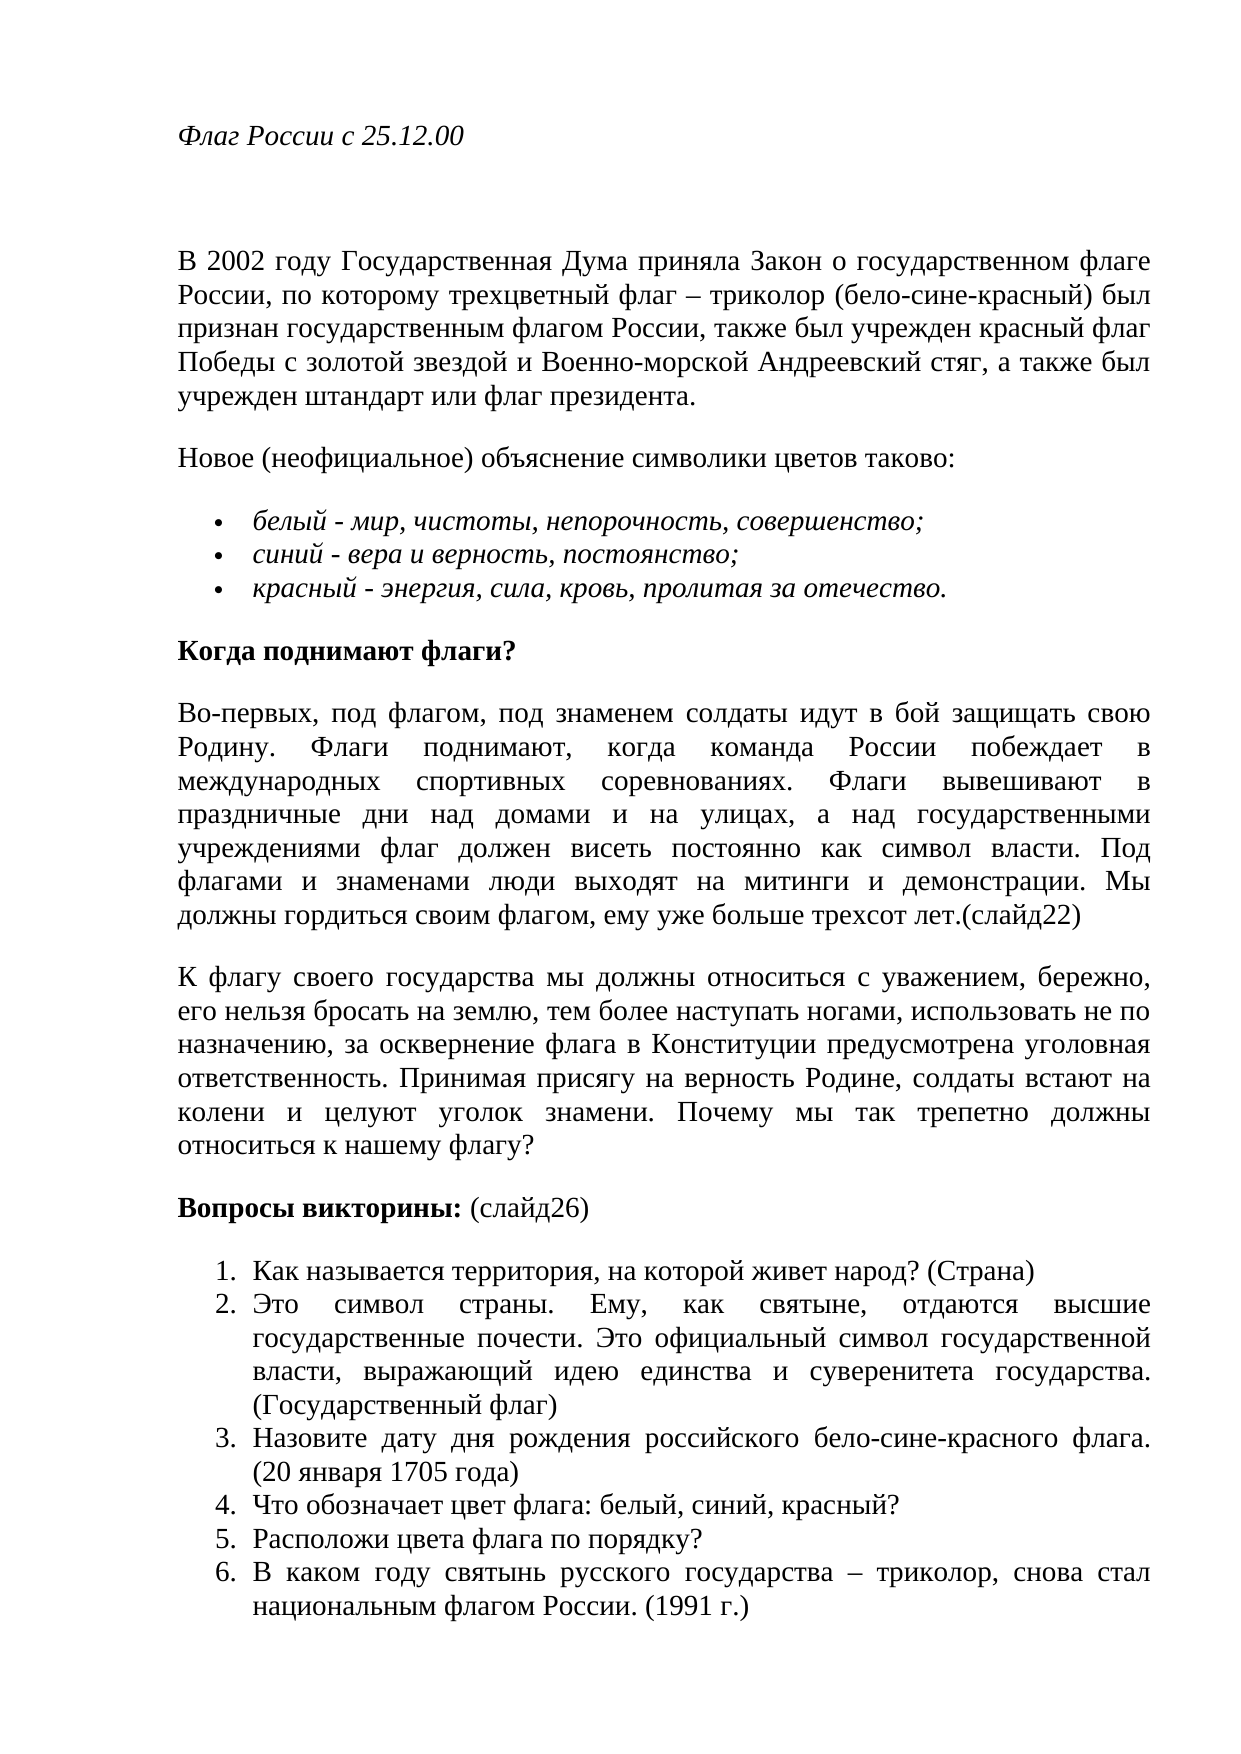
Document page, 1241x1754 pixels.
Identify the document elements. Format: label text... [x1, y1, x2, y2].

list красный - энергия, сила, кровь, пролитая за отечество. [215, 570, 1152, 604]
list В каком году святынь русского государства – триколор, снова стал национальным флагом России. (1991 г.) [215, 1554, 1152, 1622]
list Это символ страны. Ему, как святыне, отдаются высшие государственные почести. Это официальный символ государственной власти, выражающий идею единства и суверенитета государства. (Государственный флаг) [215, 1286, 1152, 1420]
text Во-первых, под флагом, под знаменем солдаты идут в бой защищать свою Родину. Флаги поднимают, когда команда России побеждает в международных спортивных соревнованиях. Флаги вывешивают в праздничные дни над домами и на улицах, а над государственными учреждениями флаг должен висеть постоянно как символ власти. Под флагами и знаменами люди выходят на митинги и демонстрации. Мы должны гордиться своим флагом, ему уже больше трехсот лет.(слайд22) [177, 696, 1152, 930]
list белый - мир, чистоты, непорочность, совершенство; [215, 503, 1152, 537]
list синий - вера и верность, постоянство; [215, 537, 1152, 570]
list Что обозначает цвет флага: белый, синий, красный? [215, 1487, 1152, 1521]
text Когда поднимают флаги? [177, 633, 1152, 666]
list Как называется территория, на которой живет народ? (Cтрана) [215, 1253, 1152, 1286]
list Расположи цвета флага по порядку? [215, 1521, 1152, 1554]
text Новое (неофициальное) объяснение символики цветов таково: [177, 440, 1152, 474]
text К флагу своего государства мы должны относиться с уважением, бережно, его нельзя бросать на землю, тем более наступать ногами, использовать не по назначению, за осквернение флага в Конституции предусмотрена уголовная ответственность. Принимая присягу на верность Родине, солдаты встают на колени и целуют уголок знамени. Почему мы так трепетно должны относиться к нашему флагу? [177, 959, 1152, 1161]
list Назовите дату дня рождения российского бело-сине-красного флага. (20 января 1705 года) [215, 1420, 1152, 1487]
text В 2002 году Государственная Дума приняла Закон о государственном флаге России, по которому трехцветный флаг – триколор (бело-сине-красный) был признан государственным флагом России, также был учрежден красный флаг Победы с золотой звездой и Военно-морской Андреевский стяг, а также был учрежден штандарт или флаг президента. [177, 243, 1152, 411]
text Флаг России с 25.12.00 [177, 118, 1152, 152]
text Вопросы викторины: (слайд26) [177, 1190, 1152, 1223]
